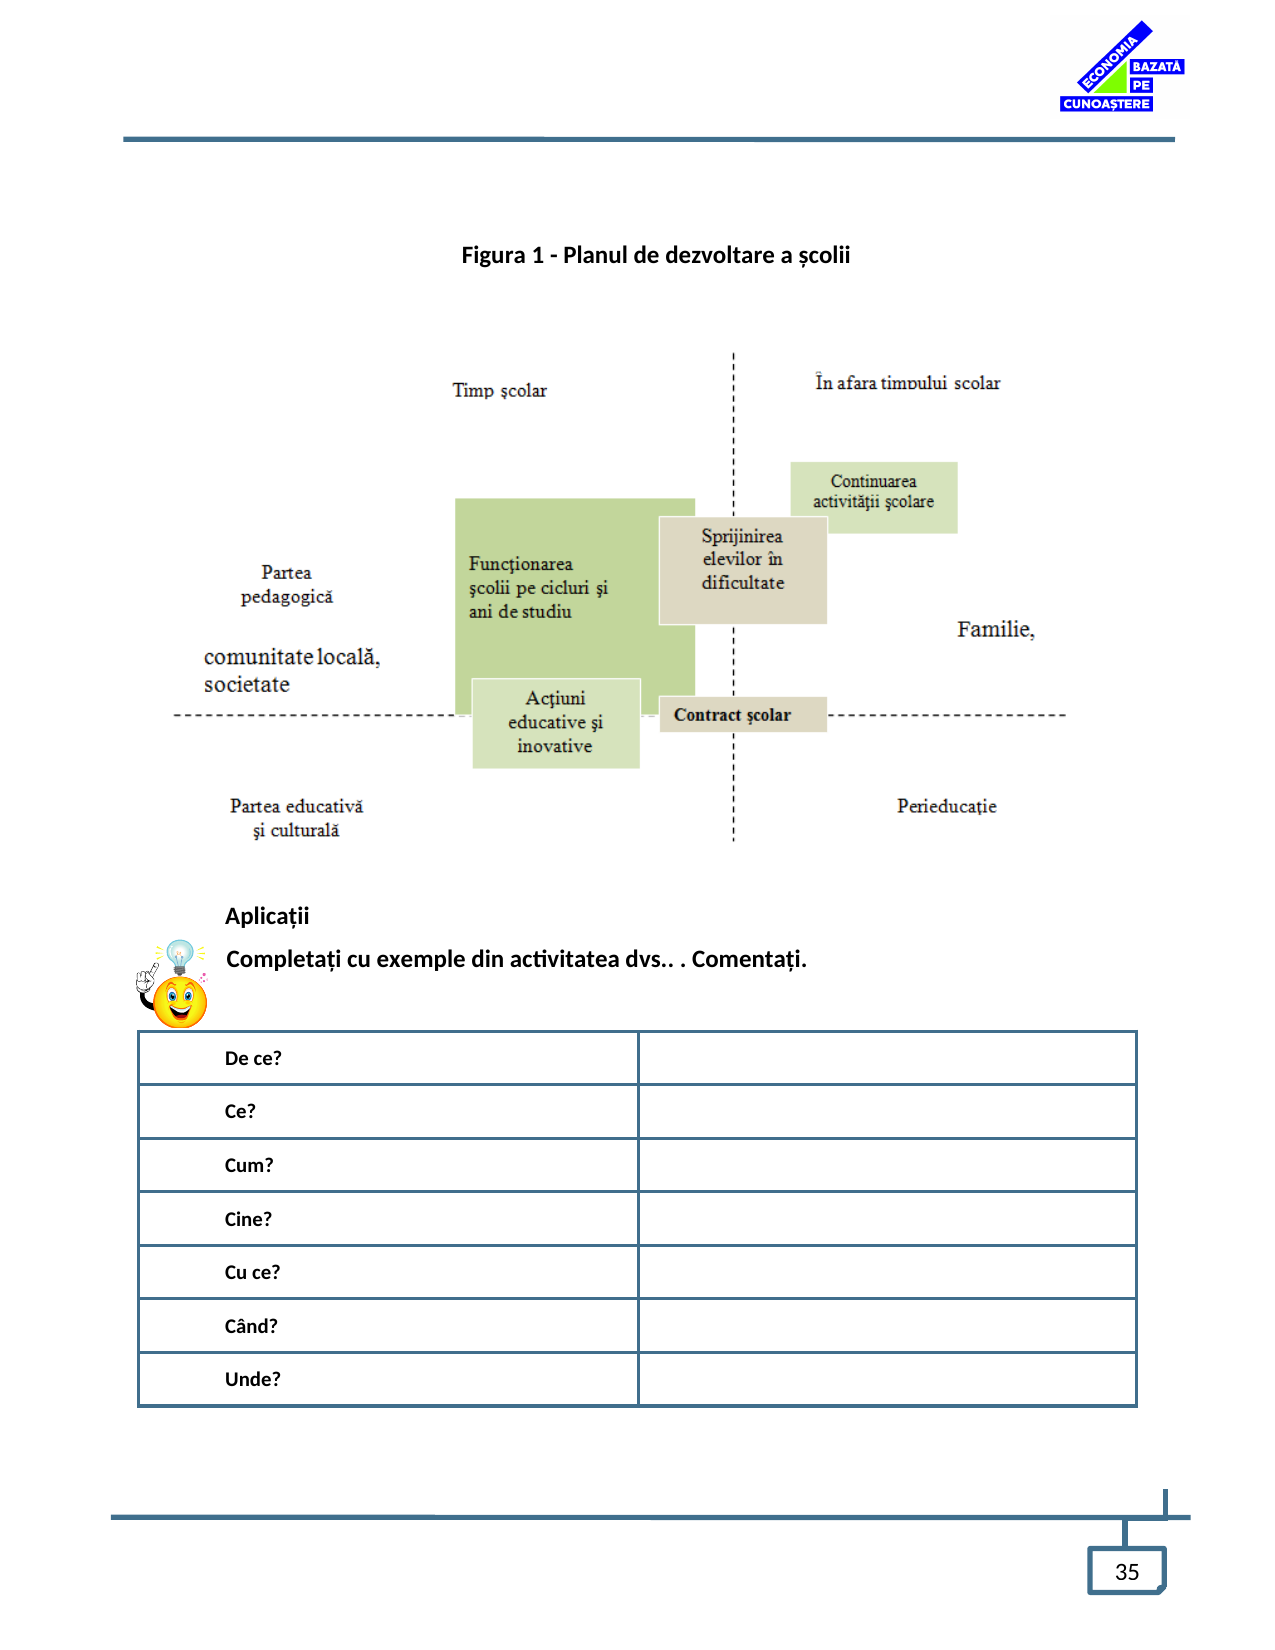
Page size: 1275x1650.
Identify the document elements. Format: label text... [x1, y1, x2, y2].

text Aplicaţii [150, 900, 1125, 931]
table_cell [640, 1247, 1135, 1297]
table_cell [640, 1354, 1135, 1404]
table_cell Când? [140, 1300, 637, 1351]
text Completaţi cu exemple din activitatea dvs.. . Comentaţi. [185, 943, 1125, 974]
table_cell Ce? [140, 1086, 637, 1137]
table_cell Cu ce? [140, 1247, 637, 1297]
table_cell [640, 1086, 1135, 1137]
table_header De ce? [140, 1033, 637, 1083]
table_cell [640, 1140, 1135, 1190]
table_cell Cum? [140, 1140, 637, 1190]
picture [150, 290, 1228, 888]
table_cell [640, 1193, 1135, 1244]
table_cell Unde? [140, 1354, 637, 1404]
table_cell Cine? [140, 1193, 637, 1244]
table_header [640, 1033, 1135, 1083]
table_cell [640, 1300, 1135, 1351]
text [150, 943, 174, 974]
picture [1050, 15, 1191, 119]
text Figura 1 - Planul de dezvoltare a şcolii [187, 239, 1125, 269]
